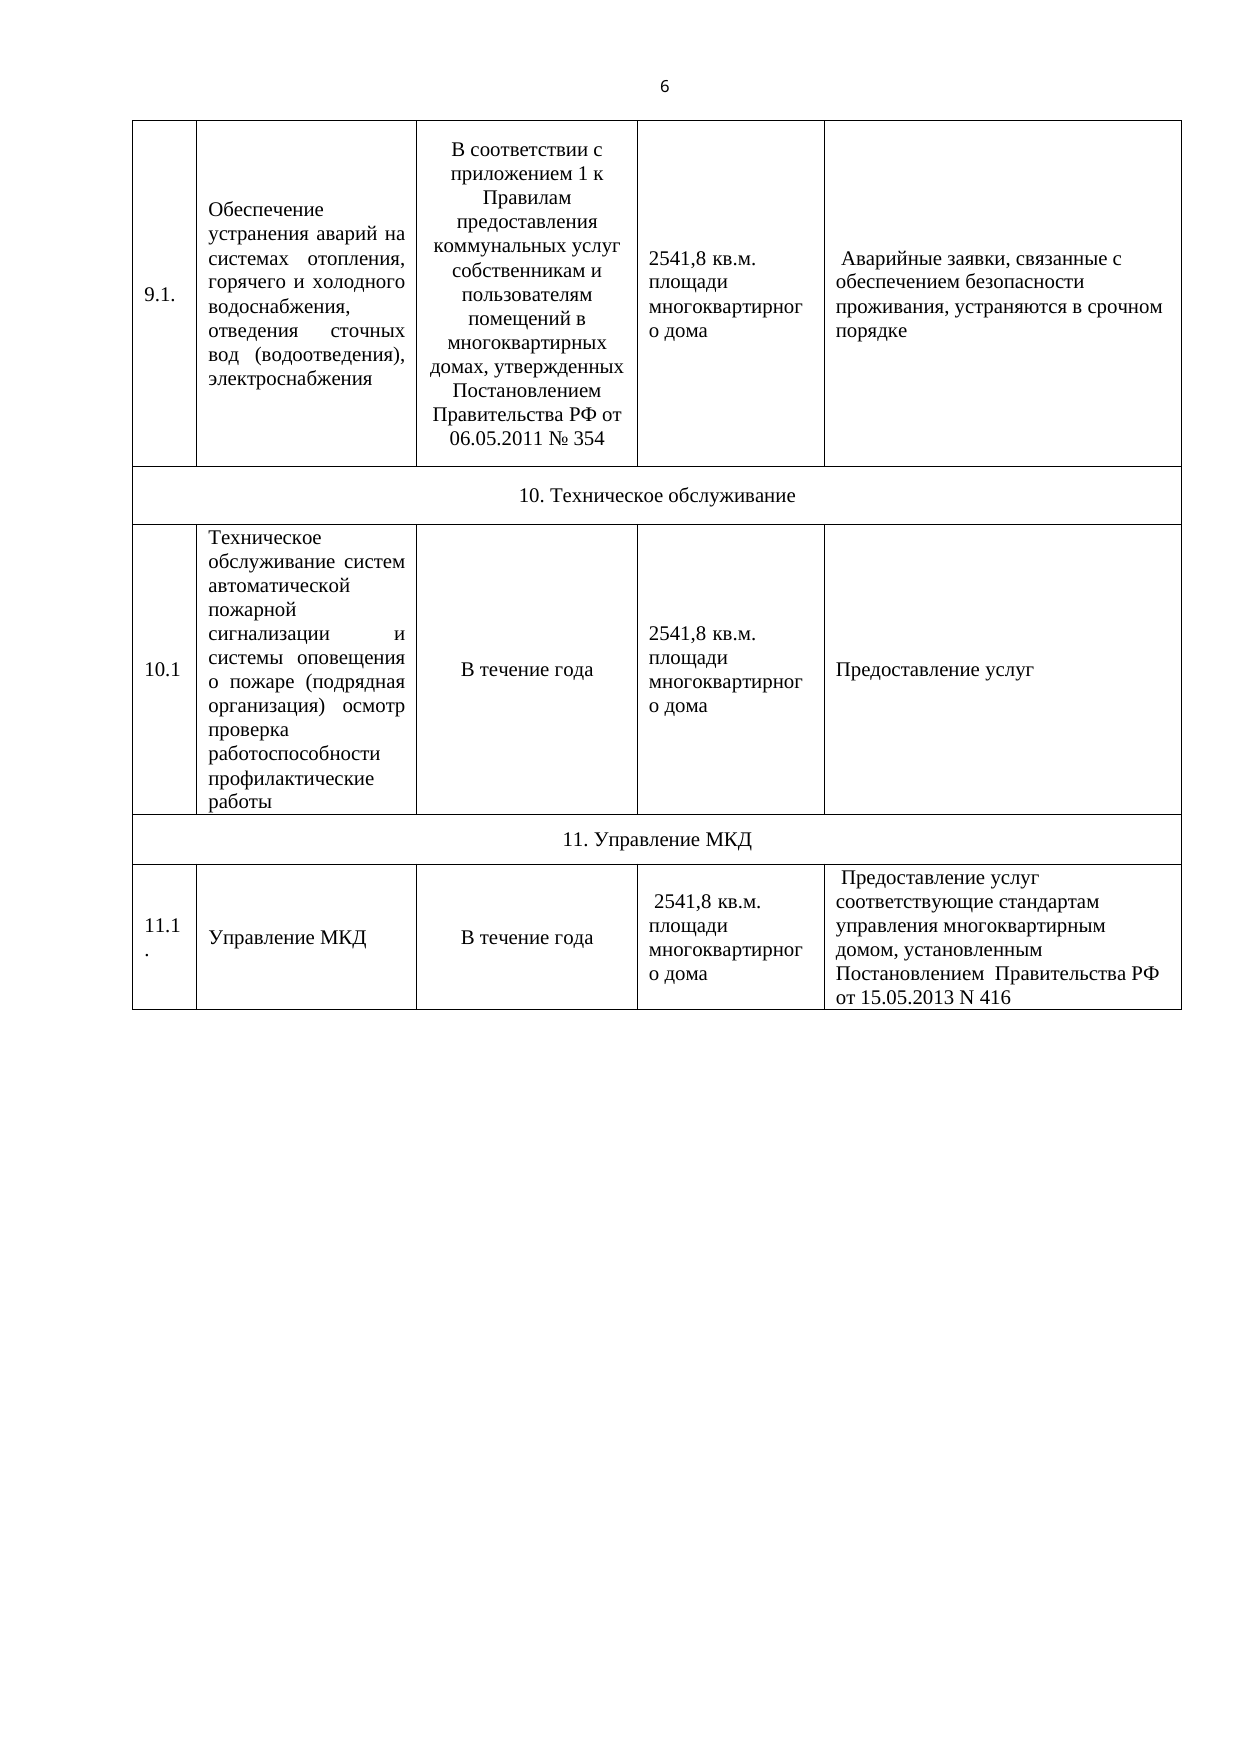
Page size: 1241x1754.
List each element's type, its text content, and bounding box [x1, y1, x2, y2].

table_cell 2541,8 кв.м. площади многоквартирного дома [638, 525, 824, 813]
table_cell 11. Управление МКД [133, 815, 1181, 863]
table_cell В течение года [417, 525, 637, 813]
table_cell 11.1. [133, 865, 196, 1009]
table_cell 9.1. [133, 121, 196, 466]
table_cell 10.1 [133, 525, 196, 813]
table_cell Аварийные заявки, связанные с обеспечением безопасности проживания, устраняются в срочном порядке [825, 121, 1181, 466]
table_cell Предоставление услуг соответствующие стандартам управления многоквартирным домом, установленным Постановлением Правительства РФ от 15.05.2013 N 416 [825, 865, 1181, 1009]
table_cell Обеспечение устранения аварий на системах отопления, горячего и холодного водоснабжения, отведения сточных вод (водоотведения), электроснабжения [197, 121, 416, 466]
table_cell 2541,8 кв.м. площади многоквартирного дома [638, 865, 824, 1009]
table_cell 2541,8 кв.м. площади многоквартирного дома [638, 121, 824, 466]
table_cell В течение года [417, 865, 637, 1009]
table_cell Техническое обслуживание систем автоматической пожарной сигнализации и системы оповещения о пожаре (подрядная организация) осмотр проверка работоспособности профилактические работы [197, 525, 416, 813]
table_cell 10. Техническое обслуживание [133, 467, 1181, 524]
table_cell В соответствии с приложением 1 к Правилам предоставления коммунальных услуг собственникам и пользователям помещений в многоквартирных домах, утвержденных Постановлением Правительства РФ от 06.05.2011 № 354 [417, 121, 637, 466]
table_cell Управление МКД [197, 865, 416, 1009]
table_cell Предоставление услуг [825, 525, 1181, 813]
